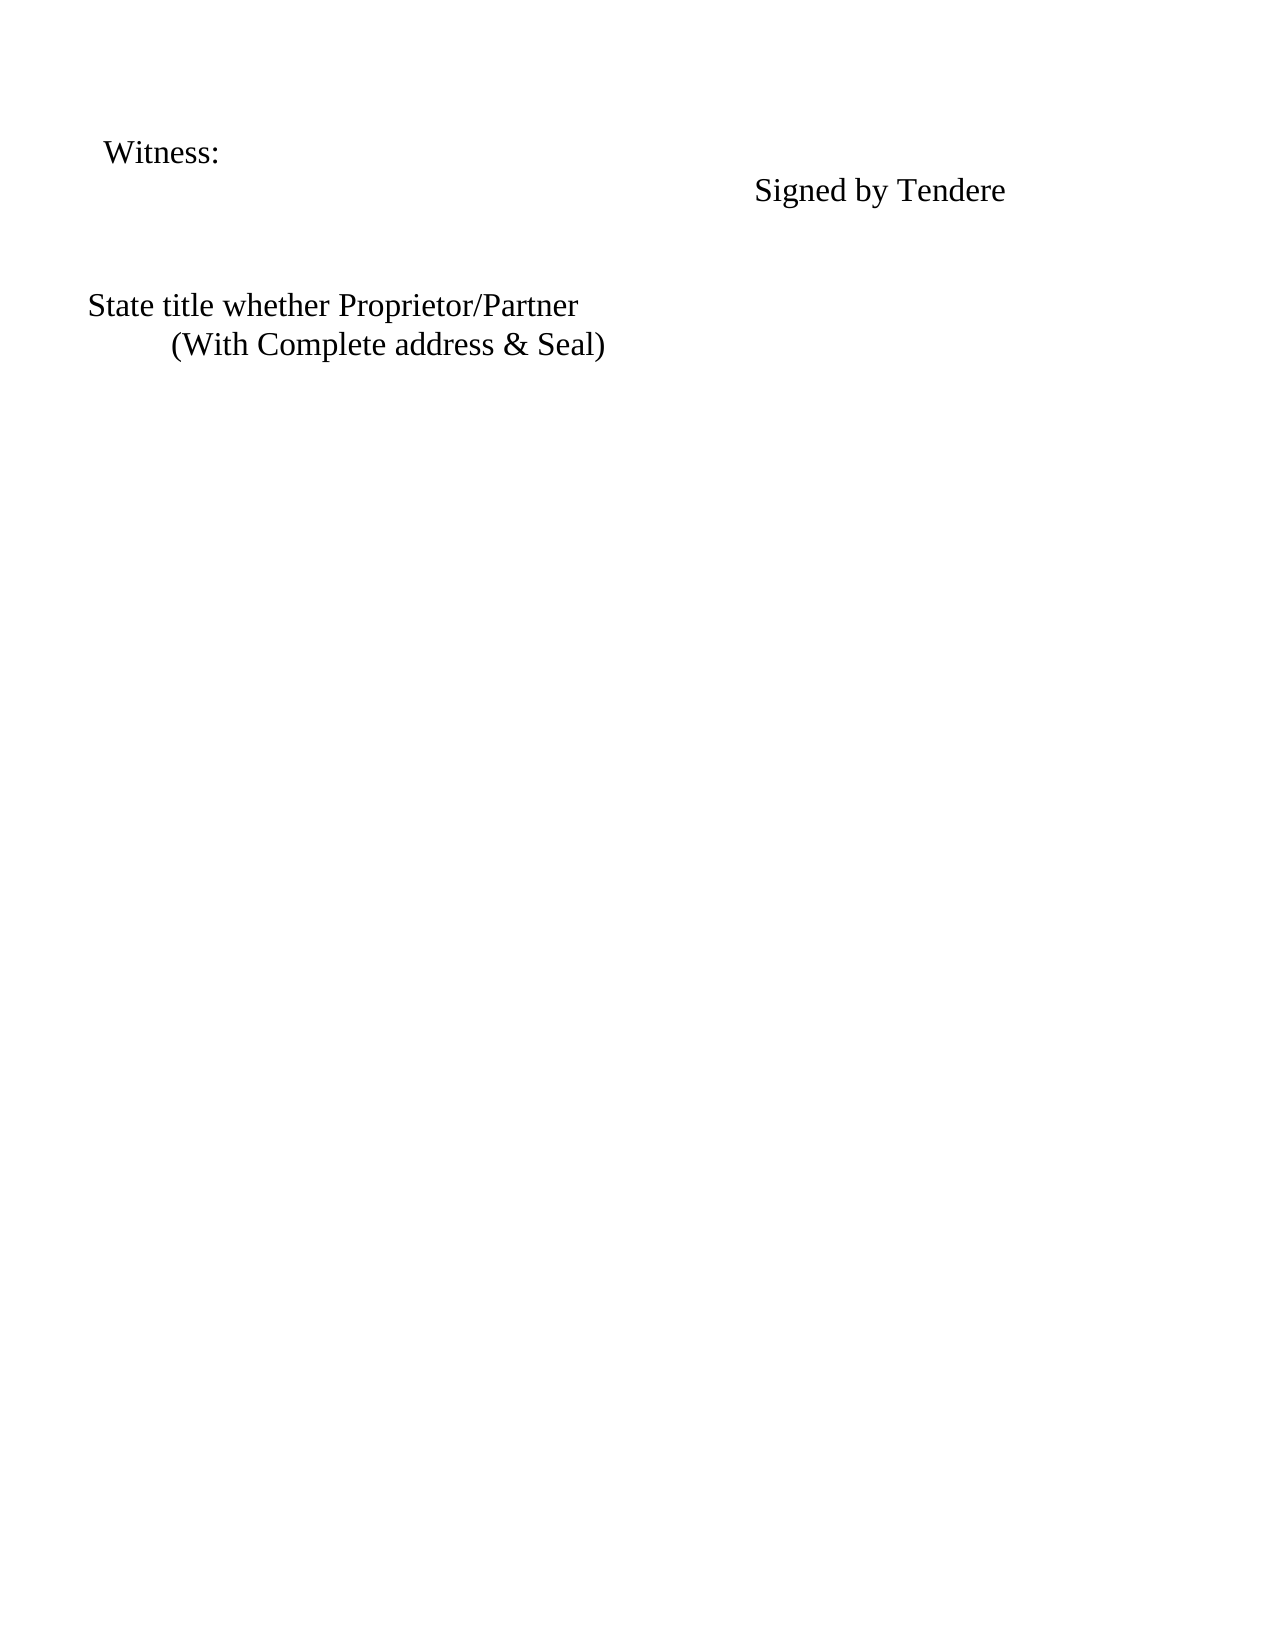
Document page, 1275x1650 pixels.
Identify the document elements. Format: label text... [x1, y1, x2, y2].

text Witness: [103, 132, 1219, 170]
text State title whether Proprietor/Partner [37, 285, 1219, 324]
text Signed by Tendere [103, 170, 1219, 209]
text (With Complete address & Seal) [37, 324, 1219, 362]
